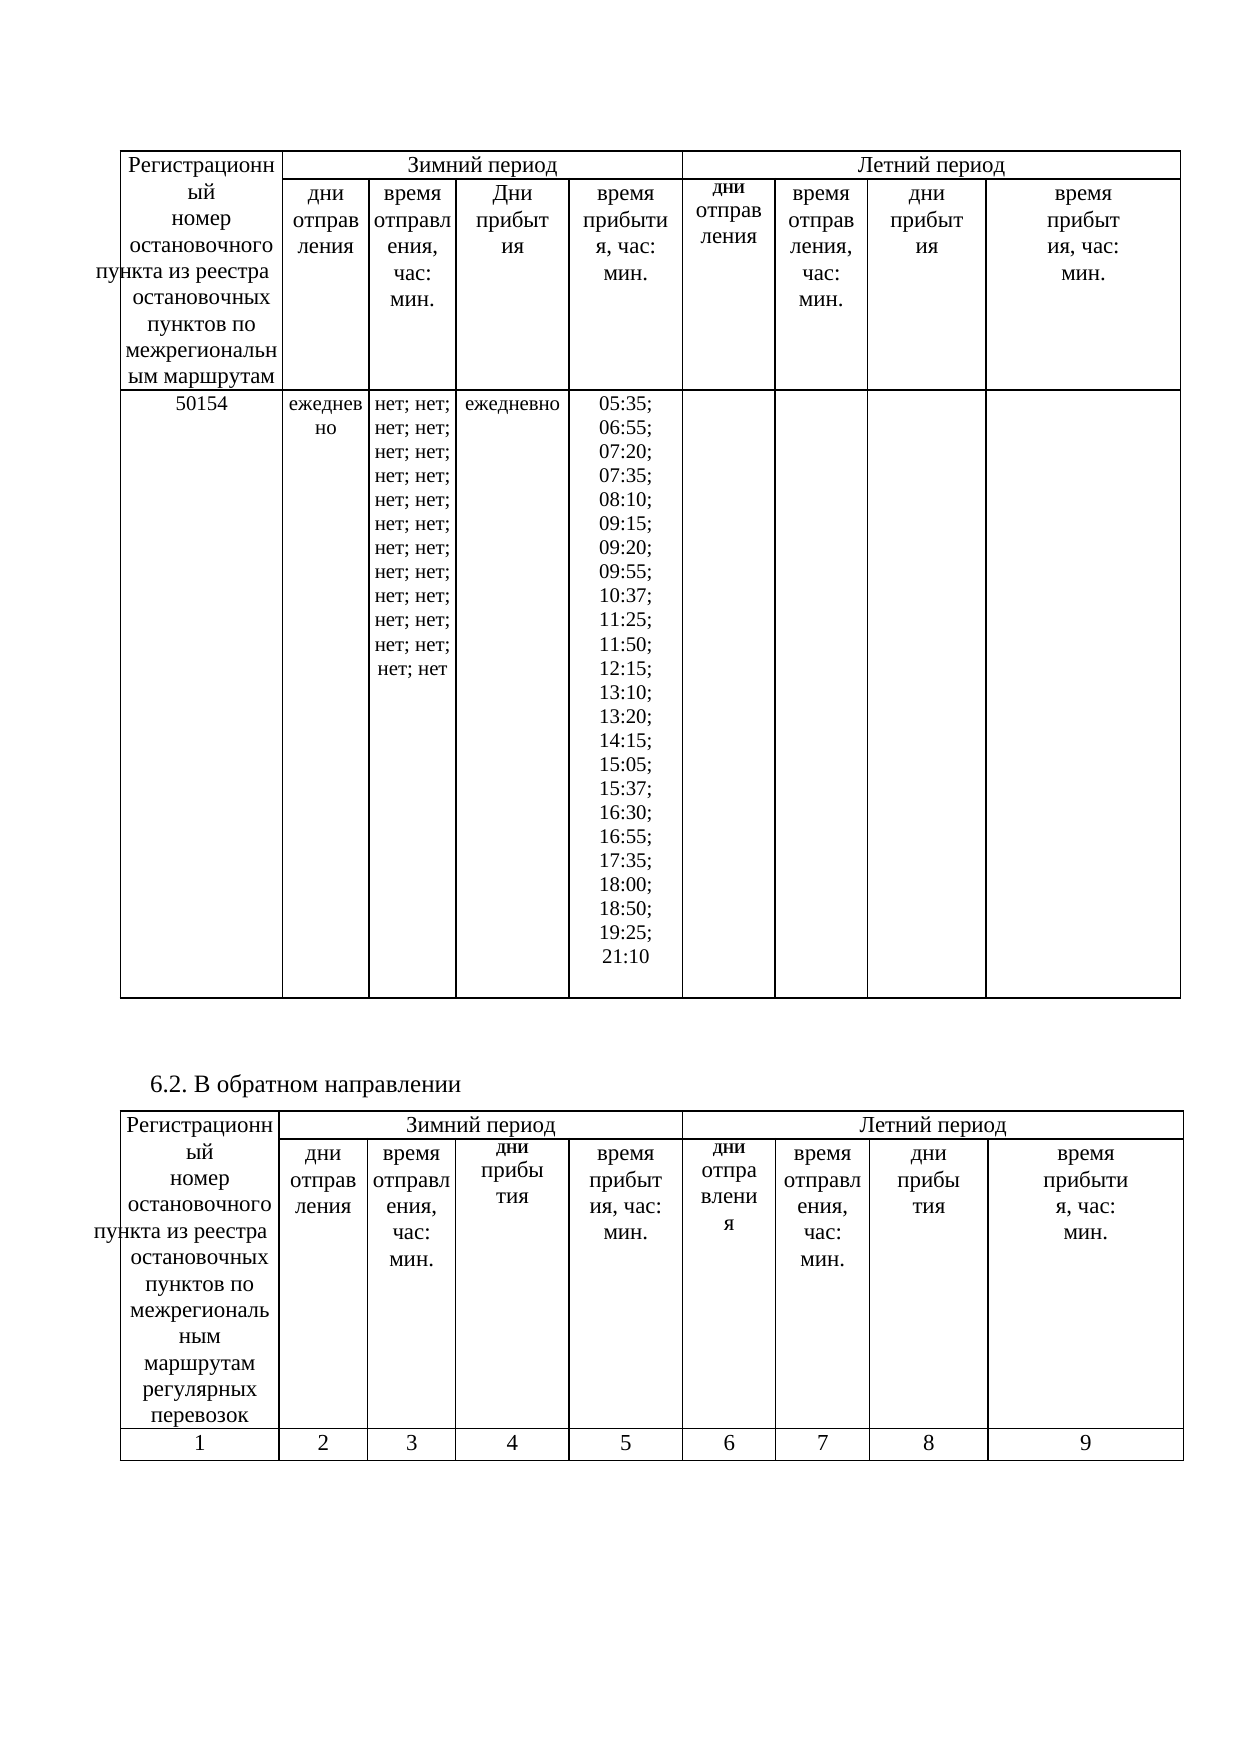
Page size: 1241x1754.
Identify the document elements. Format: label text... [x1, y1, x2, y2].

table_cell [776, 391, 867, 997]
table_cell ДНИ отправ ления [683, 180, 774, 389]
table_cell время прибыт ия, час: мин. [570, 1140, 682, 1428]
table_cell дни прибы тия [870, 1140, 987, 1428]
text 6.2. В обратном направлении [150, 1069, 1090, 1097]
table_cell ежедневно [283, 391, 368, 997]
table_cell время отправл ения, час: мин. [776, 1140, 869, 1428]
table_header Летний период [683, 152, 1180, 178]
table_cell 8 [870, 1429, 987, 1459]
table_cell 2 [280, 1429, 367, 1459]
table_cell 6 [683, 1429, 775, 1459]
table_cell [868, 391, 985, 997]
table_header Регистрационный номер остановочного пункта из реестра остановочных пунктов по межрегиональным маршрутам регулярных перевозок [121, 152, 282, 389]
table_cell время отправл ения, час: мин. [368, 1140, 455, 1428]
table_cell время прибыт ия, час: мин. [987, 180, 1180, 389]
table_cell 9 [989, 1429, 1183, 1459]
table_cell время прибыти я, час: мин. [989, 1140, 1183, 1428]
table_cell 4 [456, 1429, 568, 1459]
table_cell 50154 [121, 391, 282, 997]
table_cell [683, 391, 774, 997]
table_cell ДНИ отпра влени я [683, 1140, 775, 1428]
table_cell 5 [570, 1429, 682, 1459]
table_cell 7 [776, 1429, 869, 1459]
table_header Зимний период [283, 152, 682, 178]
table_header Летний период [683, 1112, 1183, 1138]
table_cell Дни прибыт ия [457, 180, 568, 389]
table_cell время прибыти я, час: мин. [570, 180, 682, 389]
table_cell нет; нет; нет; нет; нет; нет; нет; нет; нет; нет; нет; нет; нет; нет; нет; нет; нет; нет; нет; нет; нет; нет; нет; нет [370, 391, 455, 997]
table_cell ежедневно [457, 391, 568, 997]
table_cell дни отправ ления [283, 180, 368, 389]
table_cell дни прибыт ия [868, 180, 985, 389]
table_cell 1 [121, 1429, 278, 1459]
table_cell время отправ ления, час: мин. [776, 180, 867, 389]
table_header Зимний период [280, 1112, 682, 1138]
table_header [121, 1112, 278, 1428]
table_cell [987, 391, 1180, 997]
table_cell дни отправ ления [280, 1140, 367, 1428]
table_cell 3 [368, 1429, 455, 1459]
table_cell время отправл ения, час: мин. [370, 180, 455, 389]
table_cell ДНИ прибы тия [456, 1140, 568, 1428]
table_cell 05:35; 06:55; 07:20; 07:35; 08:10; 09:15; 09:20; 09:55; 10:37; 11:25; 11:50; 12:15; 13:10; 13:20; 14:15; 15:05; 15:37; 16:30; 16:55; 17:35; 18:00; 18:50; 19:25; 21:10 [570, 391, 682, 997]
